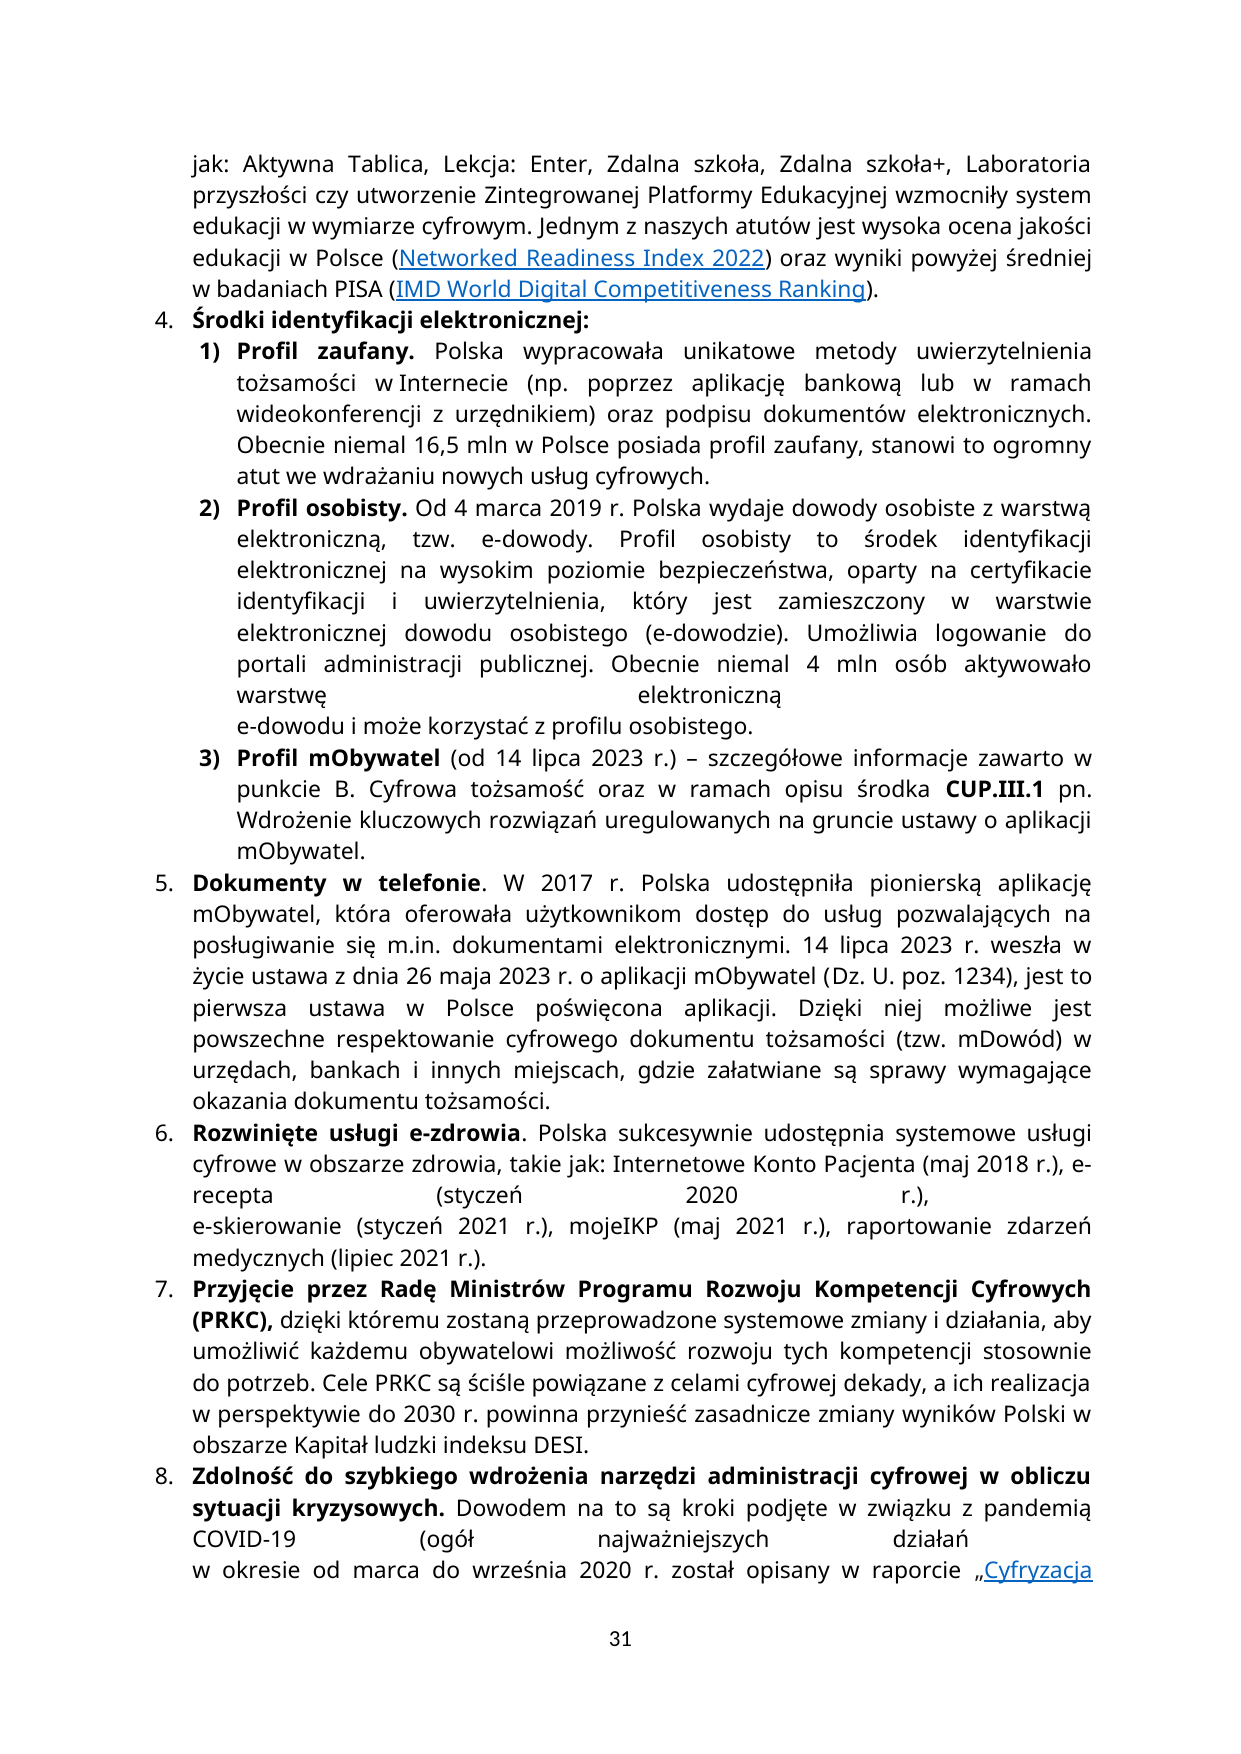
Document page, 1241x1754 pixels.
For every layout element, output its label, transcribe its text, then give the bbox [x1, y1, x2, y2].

list Rozwinięte usługi e-zdrowia. Polska sukcesywnie udostępnia systemowe usługi cyfrowe w obszarze zdrowia, takie jak: Internetowe Konto Pacjenta (maj 2018 r.), e-recepta (styczeń 2020 r.), e-skierowanie (styczeń 2021 r.), mojeIKP (maj 2021 r.), raportowanie zdarzeń medycznych (lipiec 2021 r.). [154, 1116, 1092, 1273]
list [154, 148, 1092, 304]
list Przyjęcie przez Radę Ministrów Programu Rozwoju Kompetencji Cyfrowych (PRKC), dzięki któremu zostaną przeprowadzone systemowe zmiany i działania, aby umożliwić każdemu obywatelowi możliwość rozwoju tych kompetencji stosownie do potrzeb. Cele PRKC są ściśle powiązane z celami cyfrowej dekady, a ich realizacja w perspektywie do 2030 r. powinna przynieść zasadnicze zmiany wyników Polski w obszarze Kapitał ludzki indeksu DESI. [154, 1273, 1092, 1460]
list Profil mObywatel (od 14 lipca 2023 r.) – szczegółowe informacje zawarto w punkcie B. Cyfrowa tożsamość oraz w ramach opisu środka CUP.III.1 pn. Wdrożenie kluczowych rozwiązań uregulowanych na gruncie ustawy o aplikacji mObywatel. [199, 741, 1092, 866]
list Profil zaufany. Polska wypracowała unikatowe metody uwierzytelnienia tożsamości w Internecie (np. poprzez aplikację bankową lub w ramach wideokonferencji z urzędnikiem) oraz podpisu dokumentów elektronicznych. Obecnie niemal 16,5 mln w Polsce posiada profil zaufany, stanowi to ogromny atut we wdrażaniu nowych usług cyfrowych. [199, 335, 1092, 491]
list Profil osobisty. Od 4 marca 2019 r. Polska wydaje dowody osobiste z warstwą elektroniczną, tzw. e-dowody. Profil osobisty to środek identyfikacji elektronicznej na wysokim poziomie bezpieczeństwa, oparty na certyfikacie identyfikacji i uwierzytelnienia, który jest zamieszczony w warstwie elektronicznej dowodu osobistego (e-dowodzie). Umożliwia logowanie do portali administracji publicznej. Obecnie niemal 4 mln osób aktywowało warstwę elektroniczną e-dowodu i może korzystać z profilu osobistego. [199, 491, 1092, 741]
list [154, 1460, 1092, 1585]
list Środki identyfikacji elektronicznej: [154, 304, 1092, 335]
list Dokumenty w telefonie. W 2017 r. Polska udostępniła pionierską aplikację mObywatel, która oferowała użytkownikom dostęp do usług pozwalających na posługiwanie się m.in. dokumentami elektronicznymi. 14 lipca 2023 r. weszła w życie ustawa z dnia 26 maja 2023 r. o aplikacji mObywatel (Dz. U. poz. 1234), jest to pierwsza ustawa w Polsce poświęcona aplikacji. Dzięki niej możliwe jest powszechne respektowanie cyfrowego dokumentu tożsamości (tzw. mDowód) w urzędach, bankach i innych miejscach, gdzie załatwiane są sprawy wymagające okazania dokumentu tożsamości. [154, 866, 1092, 1116]
